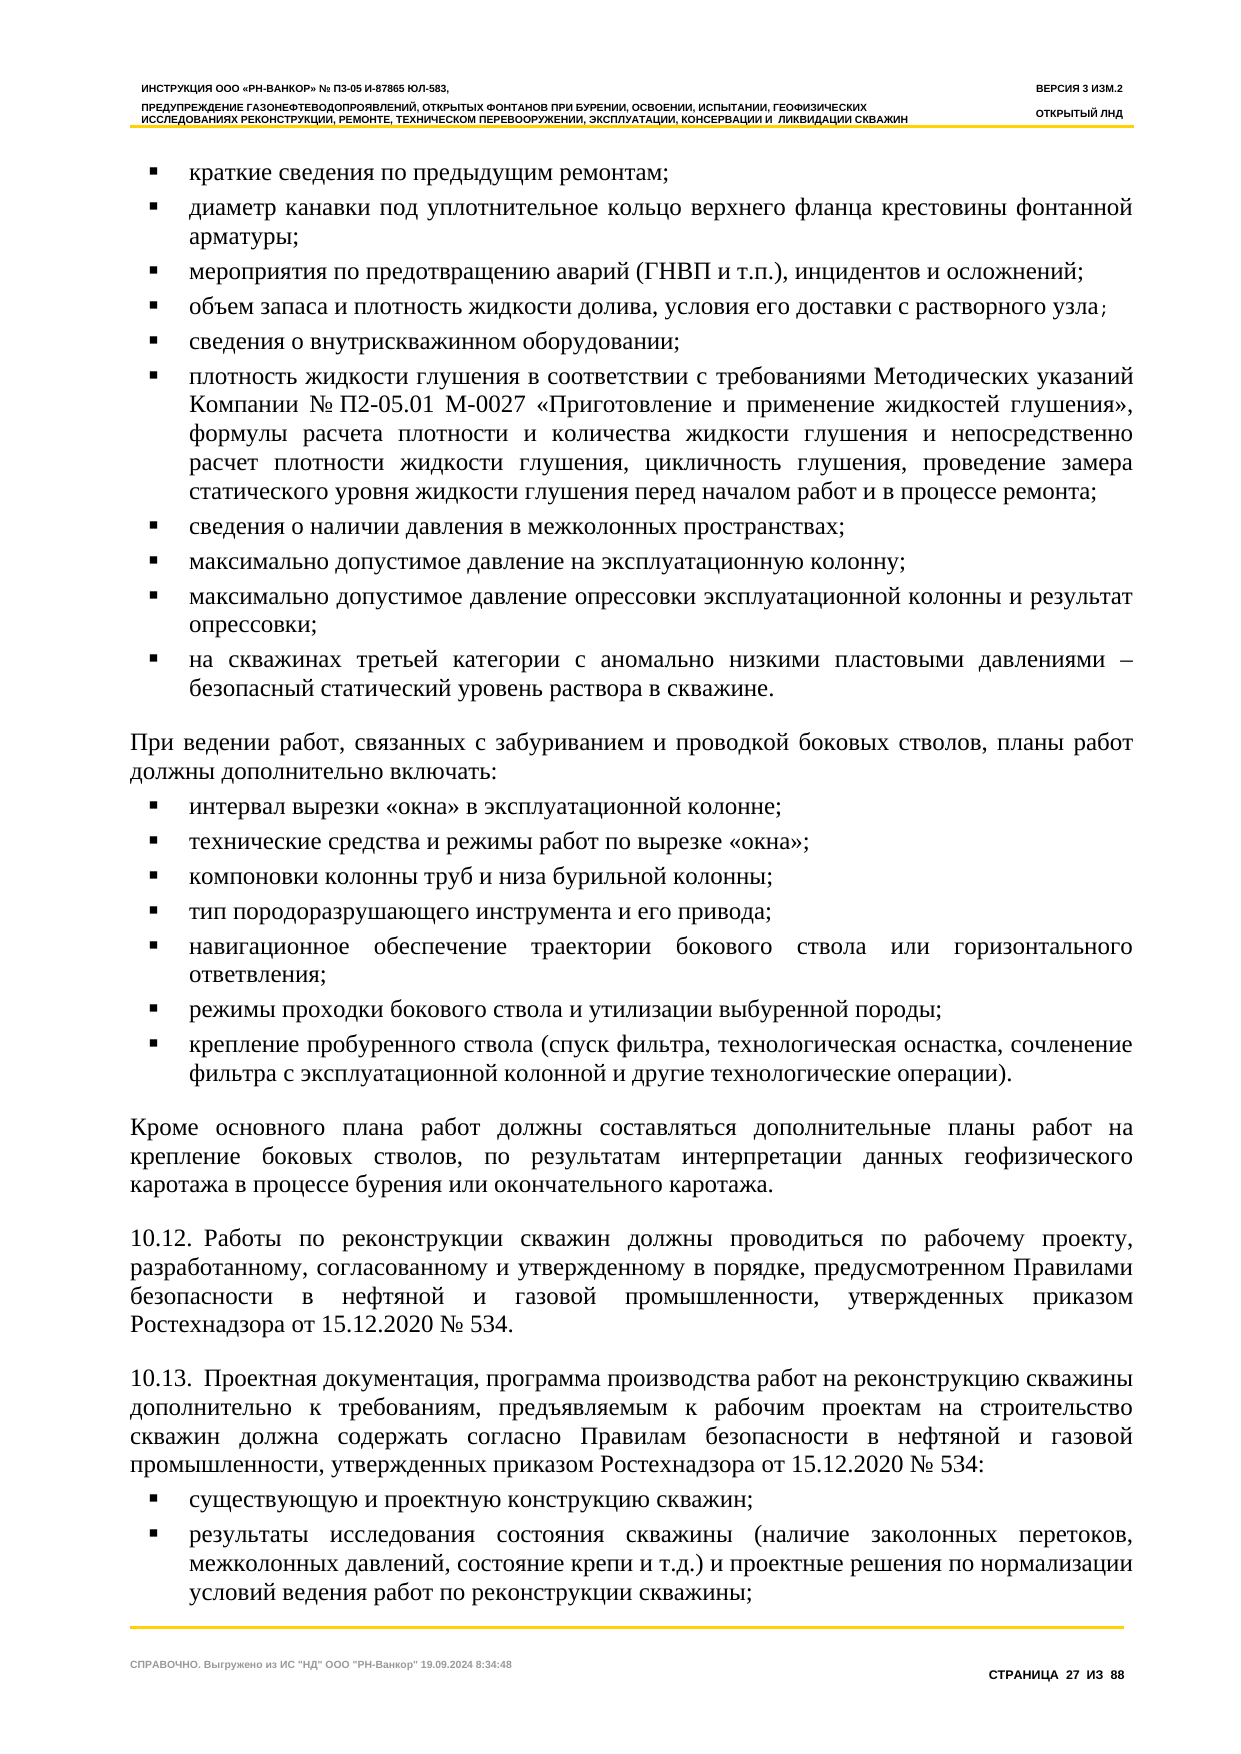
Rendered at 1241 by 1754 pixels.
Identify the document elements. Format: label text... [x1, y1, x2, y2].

list Проектная документация, программа производства работ на реконструкцию скважины дополнительно к требованиям, предъявляемым к рабочим проектам на строительство скважин должна содержать согласно Правилам безопасности в нефтяной и газовой промышленности, утвержденных приказом Ростехнадзора от 15.12.2020 № 534: [130, 1363, 1134, 1478]
text При ведении работ, связанных с забуриванием и проводкой боковых стволов, планы работ должны дополнительно включать: [130, 727, 1134, 784]
list диаметр канавки под уплотнительное кольцо верхнего фланца крестовины фонтанной арматуры; [148, 192, 1134, 249]
list навигационное обеспечение траектории бокового ствола или горизонтального ответвления; [148, 931, 1134, 988]
list крепление пробуренного ствола (спуск фильтра, технологическая оснастка, сочленение фильтра с эксплуатационной колонной и другие технологические операции). [148, 1029, 1134, 1087]
list тип породоразрушающего инструмента и его привода; [148, 896, 1134, 924]
list технические средства и режимы работ по вырезке «окна»; [148, 826, 1134, 854]
list режимы проходки бокового ствола и утилизации выбуренной породы; [148, 994, 1134, 1023]
list максимально допустимое давление на эксплуатационную колонну; [148, 546, 1134, 574]
list плотность жидкости глушения в соответствии с требованиями Методических указаний Компании № П2-05.01 М-0027 «Приготовление и применение жидкостей глушения», формулы расчета плотности и количества жидкости глушения и непосредственно расчет плотности жидкости глушения, цикличность глушения, проведение замера статического уровня жидкости глушения перед началом работ и в процессе ремонта; [148, 361, 1134, 504]
list на скважинах третьей категории с аномально низкими пластовыми давлениями – безопасный статический уровень раствора в скважине. [148, 644, 1134, 702]
list мероприятия по предотвращению аварий (ГНВП и т.п.), инцидентов и осложнений; [148, 256, 1134, 284]
list максимально допустимое давление опрессовки эксплуатационной колонны и результат опрессовки; [148, 581, 1134, 638]
list интервал вырезки «окна» в эксплуатационной колонне; [148, 791, 1134, 819]
list сведения о наличии давления в межколонных пространствах; [148, 511, 1134, 539]
list сведения о внутрискважинном оборудовании; [148, 326, 1134, 354]
list существующую и проектную конструкцию скважин; [148, 1484, 1134, 1513]
list компоновки колонны труб и низа бурильной колонны; [148, 861, 1134, 889]
list результаты исследования состояния скважины (наличие заколонных перетоков, межколонных давлений, состояние крепи и т.д.) и проектные решения по нормализации условий ведения работ по реконструкции скважины; [148, 1519, 1134, 1606]
list Работы по реконструкции скважин должны проводиться по рабочему проекту, разработанному, согласованному и утвержденному в порядке, предусмотренном Правилами безопасности в нефтяной и газовой промышленности, утвержденных приказом Ростехнадзора от 15.12.2020 № 534. [130, 1223, 1134, 1338]
list объем запаса и плотность жидкости долива, условия его доставки с растворного узла; [148, 291, 1134, 319]
list краткие сведения по предыдущим ремонтам; [148, 157, 1134, 186]
text Кроме основного плана работ должны составляться дополнительные планы работ на крепление боковых стволов, по результатам интерпретации данных геофизического каротажа в процессе бурения или окончательного каротажа. [130, 1112, 1134, 1198]
